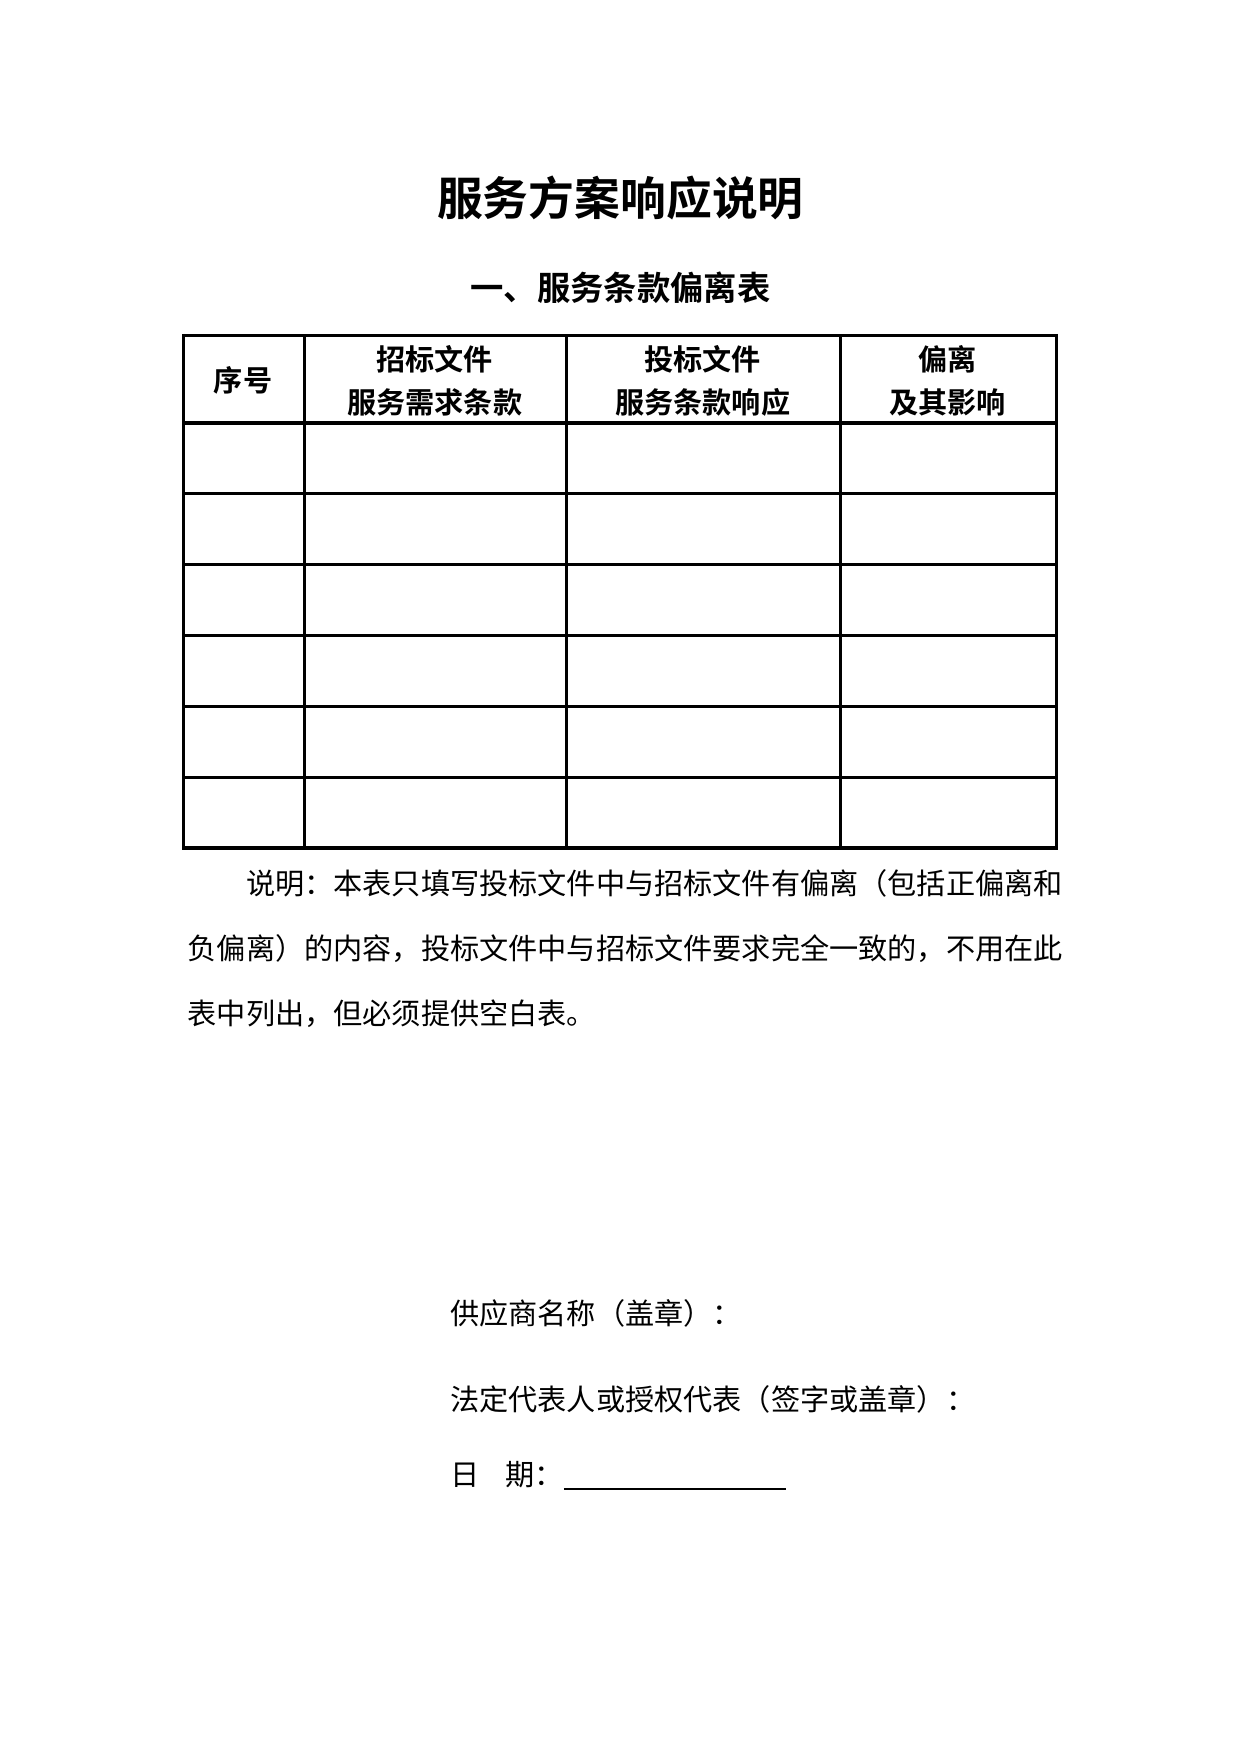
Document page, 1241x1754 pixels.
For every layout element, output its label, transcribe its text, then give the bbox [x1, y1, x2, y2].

table_cell [185, 425, 303, 492]
table_cell [842, 495, 1055, 563]
table_cell [568, 425, 839, 492]
table_cell [306, 779, 565, 846]
table_header 序号 [185, 337, 303, 421]
table_cell [185, 495, 303, 563]
text 供应商名称（盖章）： [187, 1279, 1053, 1344]
table_cell [842, 637, 1055, 705]
text 法定代表人或授权代表（签字或盖章）： [187, 1365, 1053, 1430]
table_cell [185, 779, 303, 846]
table_cell [842, 779, 1055, 846]
table_cell [185, 637, 303, 705]
table_cell [842, 708, 1055, 776]
table_cell [306, 425, 565, 492]
table_cell [842, 425, 1055, 492]
table_cell [185, 566, 303, 634]
table_cell [185, 708, 303, 776]
text 说明：本表只填写投标文件中与招标文件有偏离（包括正偏离和负偏离）的内容，投标文件中与招标文件要求完全一致的，不用在此表中列出，但必须提供空白表。 [187, 849, 1073, 1044]
table_header 偏离 及其影响 [842, 337, 1055, 421]
table_header 招标文件 服务需求条款 [306, 337, 565, 421]
table_cell [568, 566, 839, 634]
table_cell [306, 708, 565, 776]
table_cell [568, 637, 839, 705]
table_cell [306, 637, 565, 705]
text 日 期： [187, 1451, 1053, 1494]
table_cell [306, 566, 565, 634]
text 服务方案响应说明 [187, 162, 1053, 228]
table_cell [568, 495, 839, 563]
table_header 投标文件 服务条款响应 [568, 337, 839, 421]
table_cell [568, 779, 839, 846]
text 一、服务条款偏离表 [187, 261, 1053, 310]
table_cell [306, 495, 565, 563]
table_cell [842, 566, 1055, 634]
table_cell [568, 708, 839, 776]
